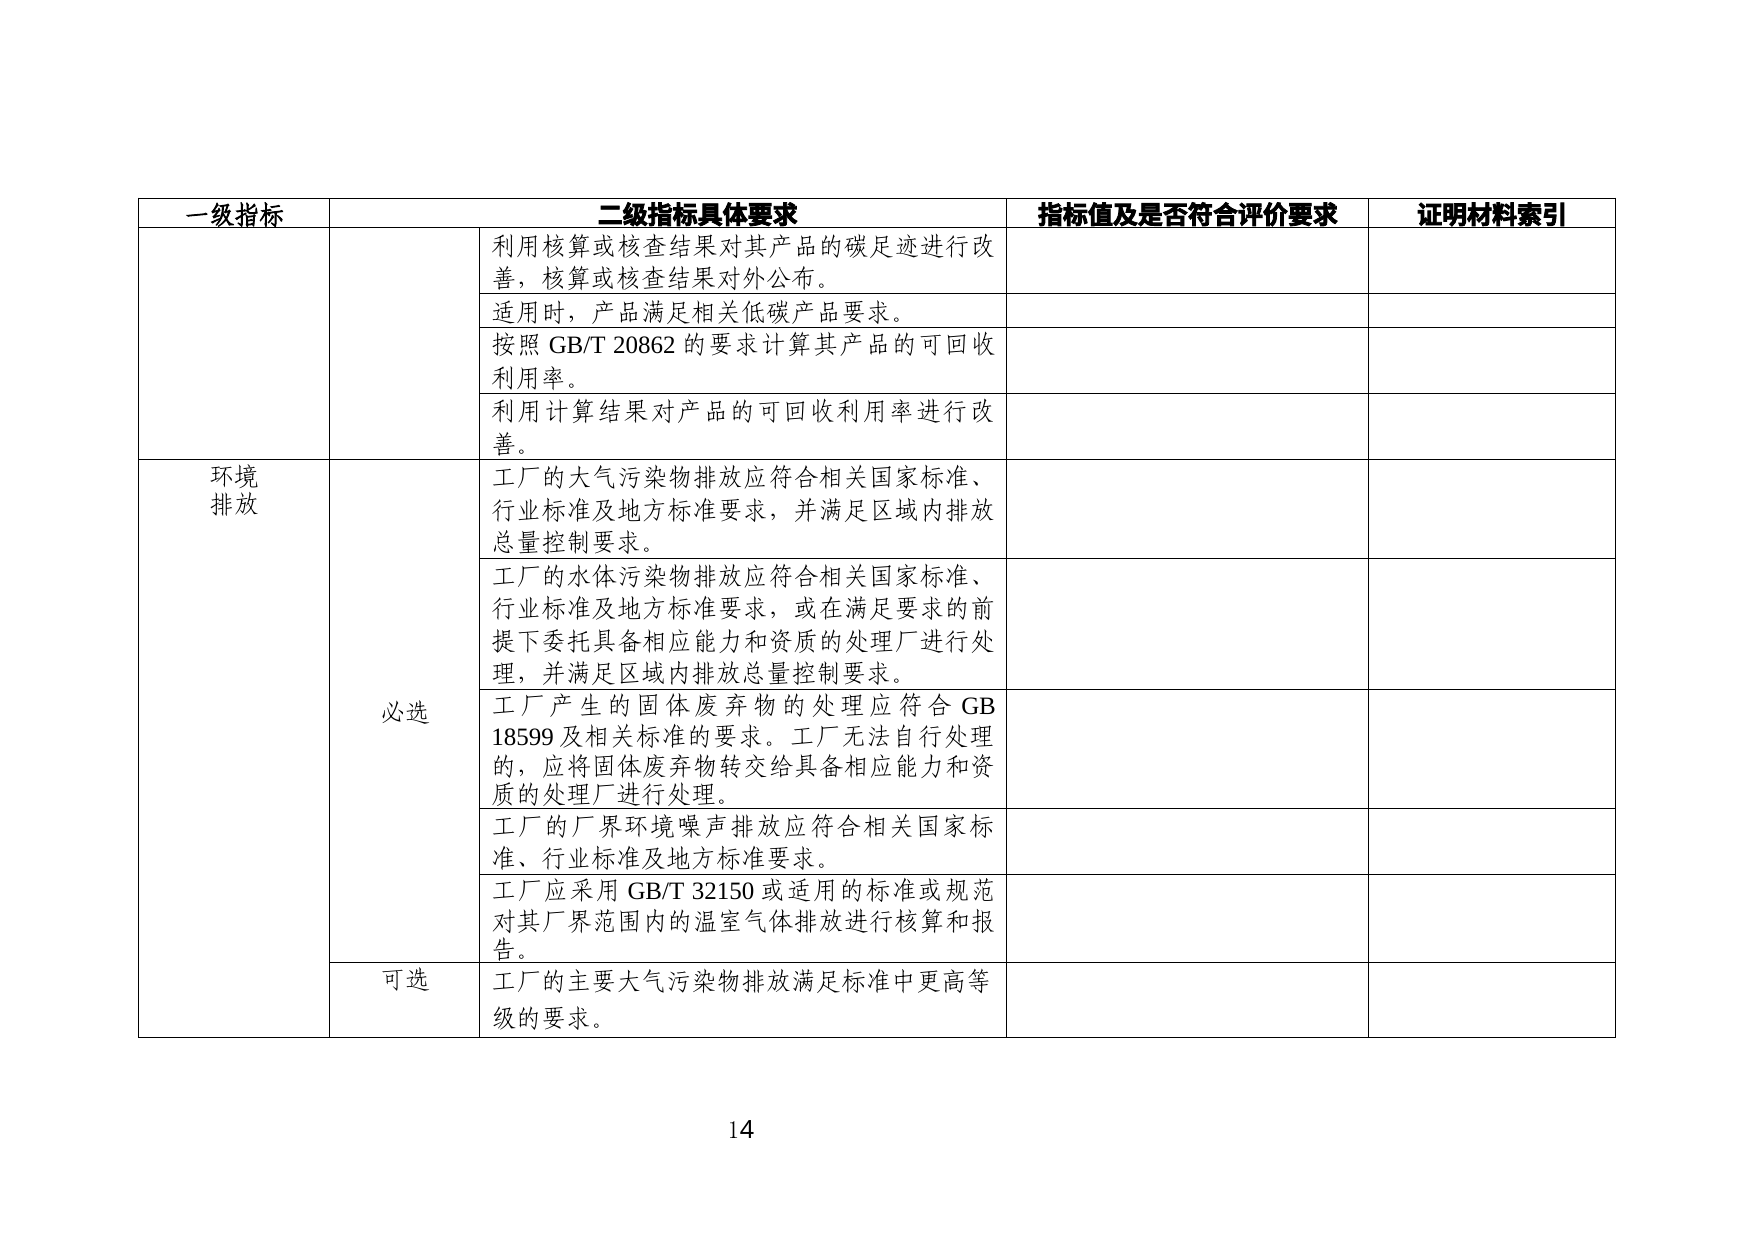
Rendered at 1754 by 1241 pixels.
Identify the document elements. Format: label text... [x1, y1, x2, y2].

table_cell 工厂的大气污染物排放应符合相关国家标准、行业标准及地方标准要求，并满足区域内排放总量控制要求。 [480, 460, 1006, 557]
table_cell [1369, 294, 1615, 327]
table_cell 利用核算或核查结果对其产品的碳足迹进行改善，核算或核查结果对外公布。 [480, 228, 1006, 293]
table_cell [1007, 394, 1368, 459]
table_cell 工厂的厂界环境噪声排放应符合相关国家标准、行业标准及地方标准要求。 [480, 809, 1006, 873]
table_header 一级指标 [139, 199, 329, 227]
table_cell [1369, 809, 1615, 873]
table_cell 工厂的水体污染物排放应符合相关国家标准、行业标准及地方标准要求，或在满足要求的前提下委托具备相应能力和资质的处理厂进行处理，并满足区域内排放总量控制要求。 [480, 559, 1006, 688]
table_cell 工厂产生的固体废弃物的处理应符合GB 18599及相关标准的要求。工厂无法自行处理的，应将固体废弃物转交给具备相应能力和资质的处理厂进行处理。 [480, 690, 1006, 807]
table_cell [1007, 559, 1368, 688]
table_cell [1007, 963, 1368, 1037]
table_cell [1369, 460, 1615, 557]
table_cell [1007, 228, 1368, 293]
table_cell 必选 [330, 460, 479, 962]
table_cell 利用计算结果对产品的可回收利用率进行改善。 [480, 394, 1006, 459]
table_cell [1369, 875, 1615, 962]
table_cell [1007, 809, 1368, 873]
table_cell 按照GB/T 20862的要求计算其产品的可回收利用率。 [480, 328, 1006, 393]
table_header 指标值及是否符合评价要求 [1007, 199, 1368, 227]
table_cell [1369, 328, 1615, 393]
table_cell 工厂的主要大气污染物排放满足标准中更高等级的要求。 [480, 963, 1006, 1037]
table_cell 适用时，产品满足相关低碳产品要求。 [480, 294, 1006, 327]
table_cell [1007, 294, 1368, 327]
table_cell [1369, 963, 1615, 1037]
table_cell [1369, 559, 1615, 688]
table_header 证明材料索引 [1369, 199, 1615, 227]
table_cell [1369, 394, 1615, 459]
table_header 二级指标具体要求 [330, 199, 1006, 227]
table_cell [1007, 328, 1368, 393]
table_cell 环境 排放 [139, 460, 329, 1037]
table_cell [1007, 875, 1368, 962]
table_cell [1007, 690, 1368, 807]
table_cell [1369, 228, 1615, 293]
table_cell [1007, 460, 1368, 557]
table_cell 可选 [330, 963, 479, 1037]
table_cell 工厂应采用GB/T 32150或适用的标准或规范对其厂界范围内的温室气体排放进行核算和报告。 [480, 875, 1006, 962]
table_cell [1369, 690, 1615, 807]
